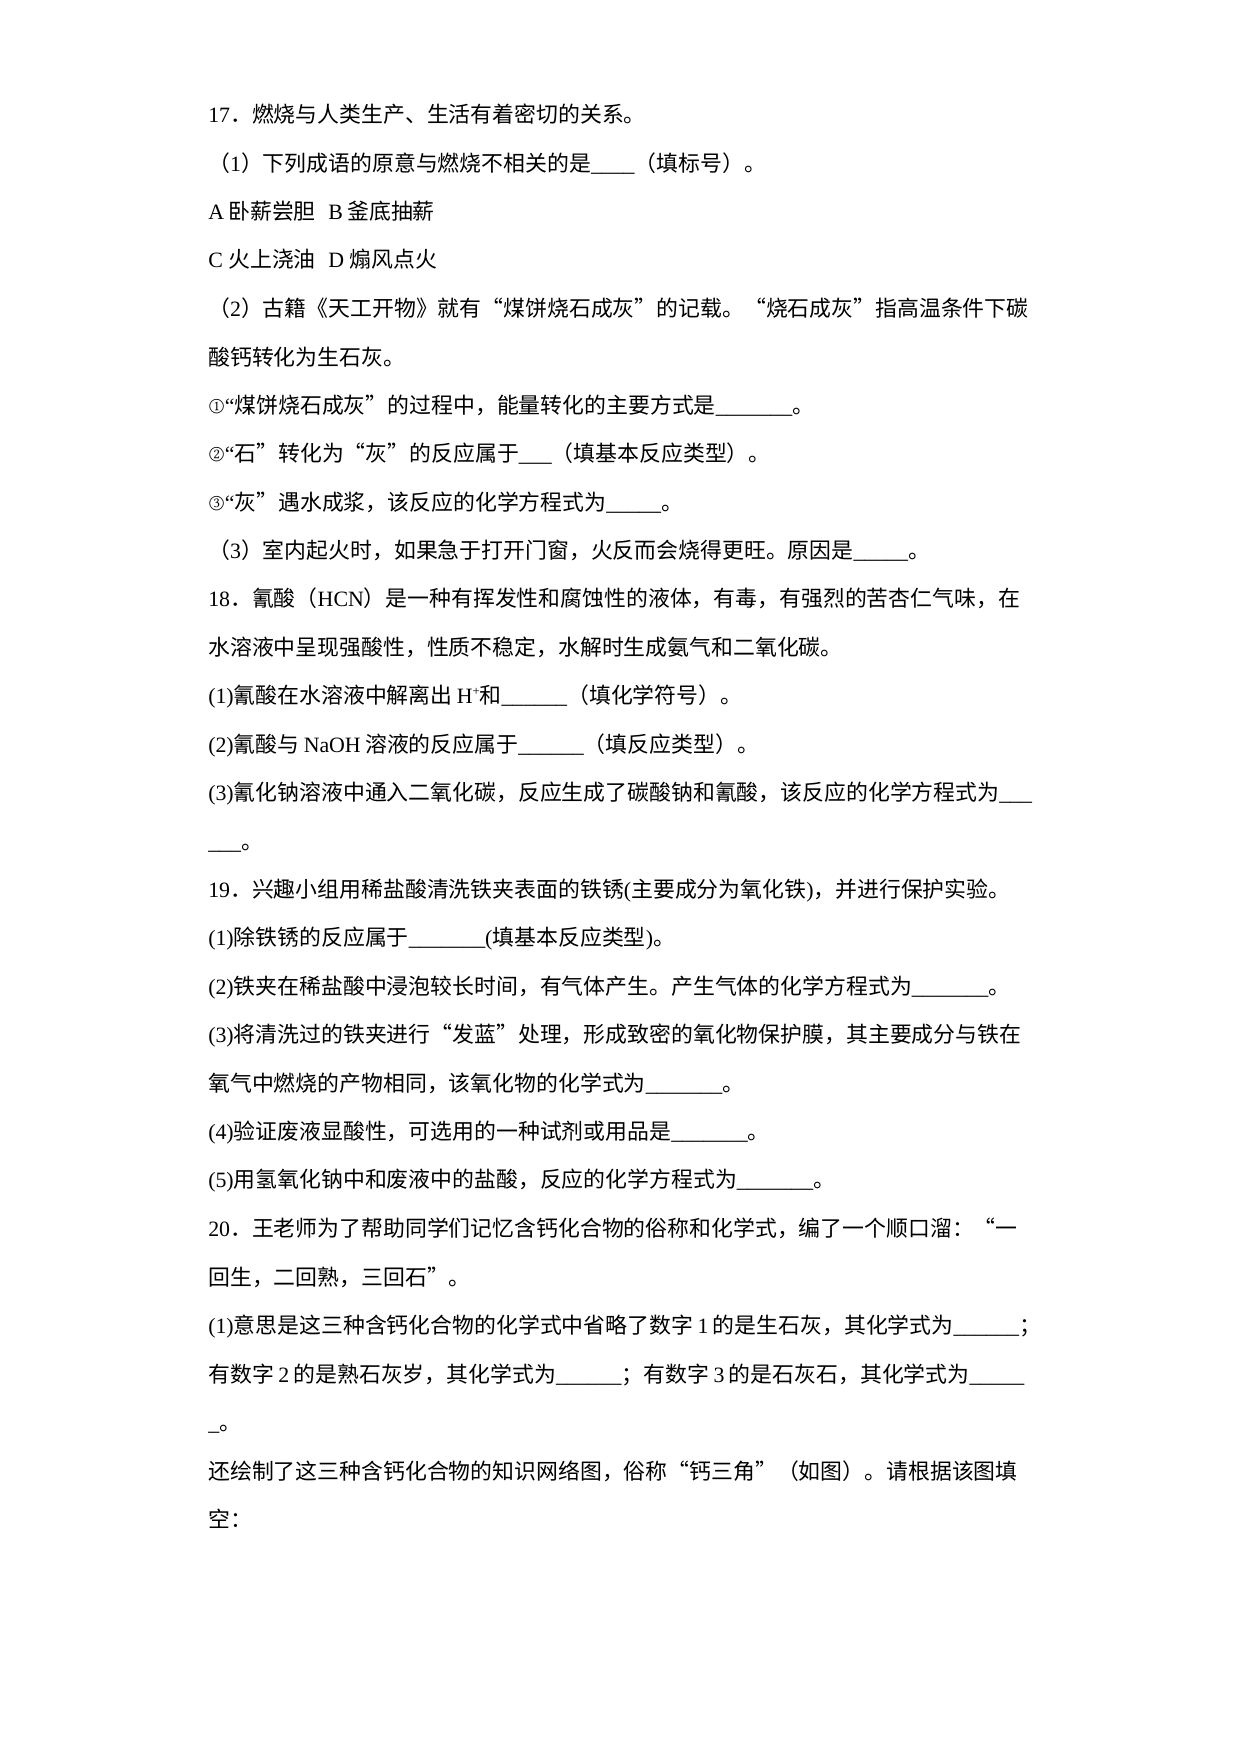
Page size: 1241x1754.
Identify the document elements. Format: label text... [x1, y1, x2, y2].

text (2)铁夹在稀盐酸中浸泡较长时间，有气体产生。产生气体的化学方程式为_______。 [208, 968, 1032, 1001]
text (5)用氢氧化钠中和废液中的盐酸，反应的化学方程式为_______。 [208, 1162, 1032, 1194]
text （1）下列成语的原意与燃烧不相关的是____（填标号）。 [208, 145, 1032, 178]
text 还绘制了这三种含钙化合物的知识网络图，俗称“钙三角”（如图）。请根据该图填空： [208, 1453, 1032, 1534]
text （3）室内起火时，如果急于打开门窗，火反而会烧得更旺。原因是_____。 [208, 532, 1032, 565]
text （2）古籍《天工开物》就有“煤饼烧石成灰”的记载。“烧石成灰”指高温条件下碳酸钙转化为生石灰。 [208, 290, 1032, 372]
text 19．兴趣小组用稀盐酸清洗铁夹表面的铁锈(主要成分为氧化铁)，并进行保护实验。 [208, 872, 1032, 904]
text (1)除铁锈的反应属于_______(填基本反应类型)。 [208, 920, 1032, 952]
text (2)氰酸与NaOH溶液的反应属于______（填反应类型）。 [208, 726, 1032, 759]
text C 火上浇油 D 煽风点火 [208, 242, 1032, 274]
text ①“煤饼烧石成灰”的过程中，能量转化的主要方式是_______。 [208, 387, 1032, 420]
text 20．王老师为了帮助同学们记忆含钙化合物的俗称和化学式，编了一个顺口溜：“一回生，二回熟，三回石”。 [208, 1210, 1032, 1292]
text (1)意思是这三种含钙化合物的化学式中省略了数字1的是生石灰，其化学式为______；有数字2的是熟石灰岁，其化学式为______；有数字3的是石灰石，其化学式为______。 [208, 1307, 1032, 1437]
text 18．氰酸（HCN）是一种有挥发性和腐蚀性的液体，有毒，有强烈的苦杏仁气味，在水溶液中呈现强酸性，性质不稳定，水解时生成氨气和二氧化碳。 [208, 581, 1032, 662]
text ②“石”转化为“灰”的反应属于___（填基本反应类型）。 [208, 436, 1032, 468]
text (3)将清洗过的铁夹进行“发蓝”处理，形成致密的氧化物保护膜，其主要成分与铁在氧气中燃烧的产物相同，该氧化物的化学式为_______。 [208, 1017, 1032, 1098]
text A 卧薪尝胆 B釜底抽薪 [208, 194, 1032, 226]
text (4)验证废液显酸性，可选用的一种试剂或用品是_______。 [208, 1114, 1032, 1146]
text ③“灰”遇水成浆，该反应的化学方程式为_____。 [208, 484, 1032, 517]
text (1)氰酸在水溶液中解离出H+和______（填化学符号）。 [208, 678, 1032, 710]
text (3)氰化钠溶液中通入二氧化碳，反应生成了碳酸钠和氰酸，该反应的化学方程式为______。 [208, 774, 1032, 856]
text 17．燃烧与人类生产、生活有着密切的关系。 [208, 97, 1032, 129]
